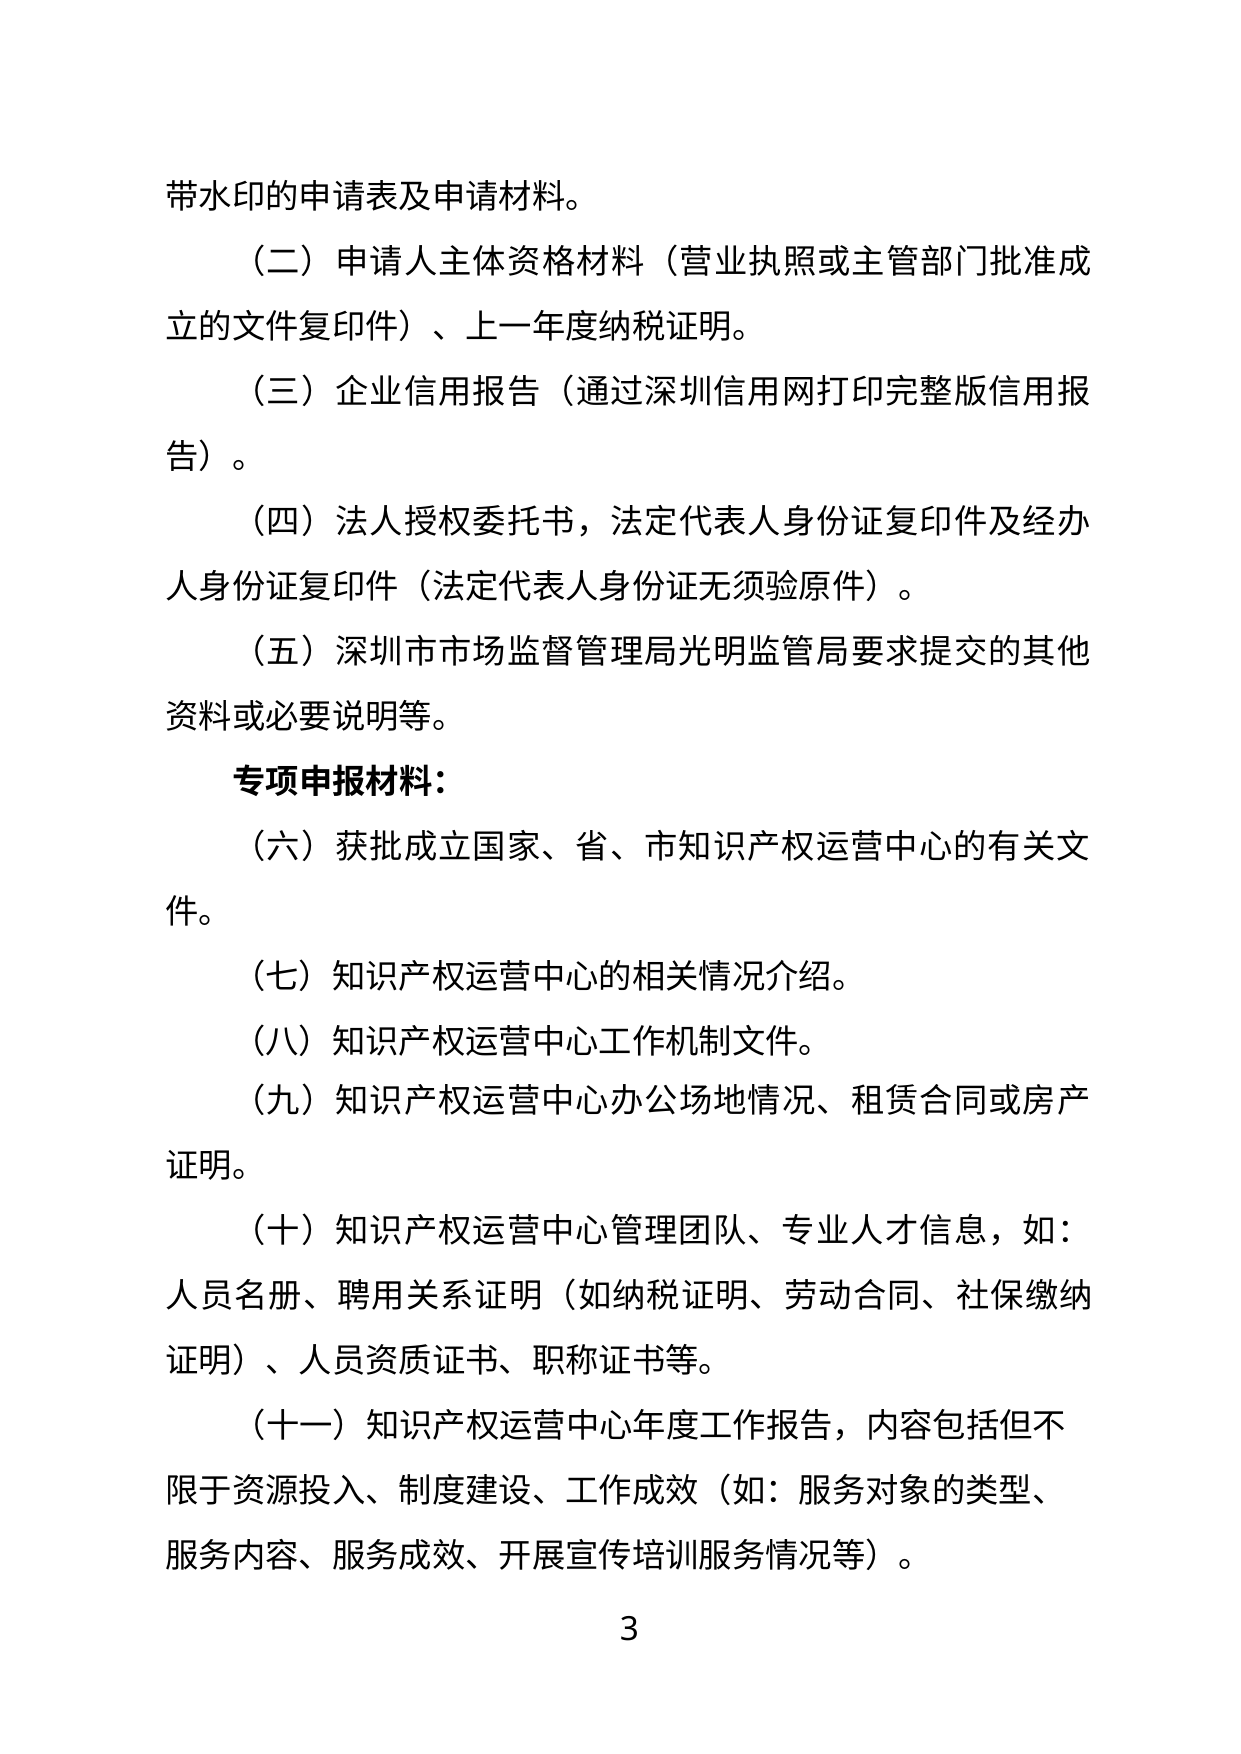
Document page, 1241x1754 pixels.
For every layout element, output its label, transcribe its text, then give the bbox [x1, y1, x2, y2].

text （十）知识产权运营中心管理团队、专业人才信息，如：人员名册、聘用关系证明（如纳税证明、劳动合同、社保缴纳证明）、人员资质证书、职称证书等。 [165, 1195, 1093, 1390]
text （八）知识产权运营中心工作机制文件。 [165, 1007, 1093, 1065]
text 专项申报材料： [165, 747, 1093, 812]
text （二）申请人主体资格材料（营业执照或主管部门批准成立的文件复印件）、上一年度纳税证明。 [165, 227, 1093, 357]
text （五）深圳市市场监督管理局光明监管局要求提交的其他资料或必要说明等。 [165, 617, 1093, 747]
text （四）法人授权委托书，法定代表人身份证复印件及经办人身份证复印件（法定代表人身份证无须验原件）。 [165, 487, 1093, 617]
text （十一）知识产权运营中心年度工作报告，内容包括但不限于资源投入、制度建设、工作成效（如：服务对象的类型、服务内容、服务成效、开展宣传培训服务情况等）。 [165, 1390, 1093, 1585]
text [165, 162, 1093, 227]
text （三）企业信用报告（通过深圳信用网打印完整版信用报告）。 [165, 357, 1093, 487]
text （七）知识产权运营中心的相关情况介绍。 [165, 942, 1093, 1007]
text （六）获批成立国家、省、市知识产权运营中心的有关文件。 [165, 812, 1093, 942]
text （九）知识产权运营中心办公场地情况、租赁合同或房产证明。 [165, 1065, 1093, 1195]
